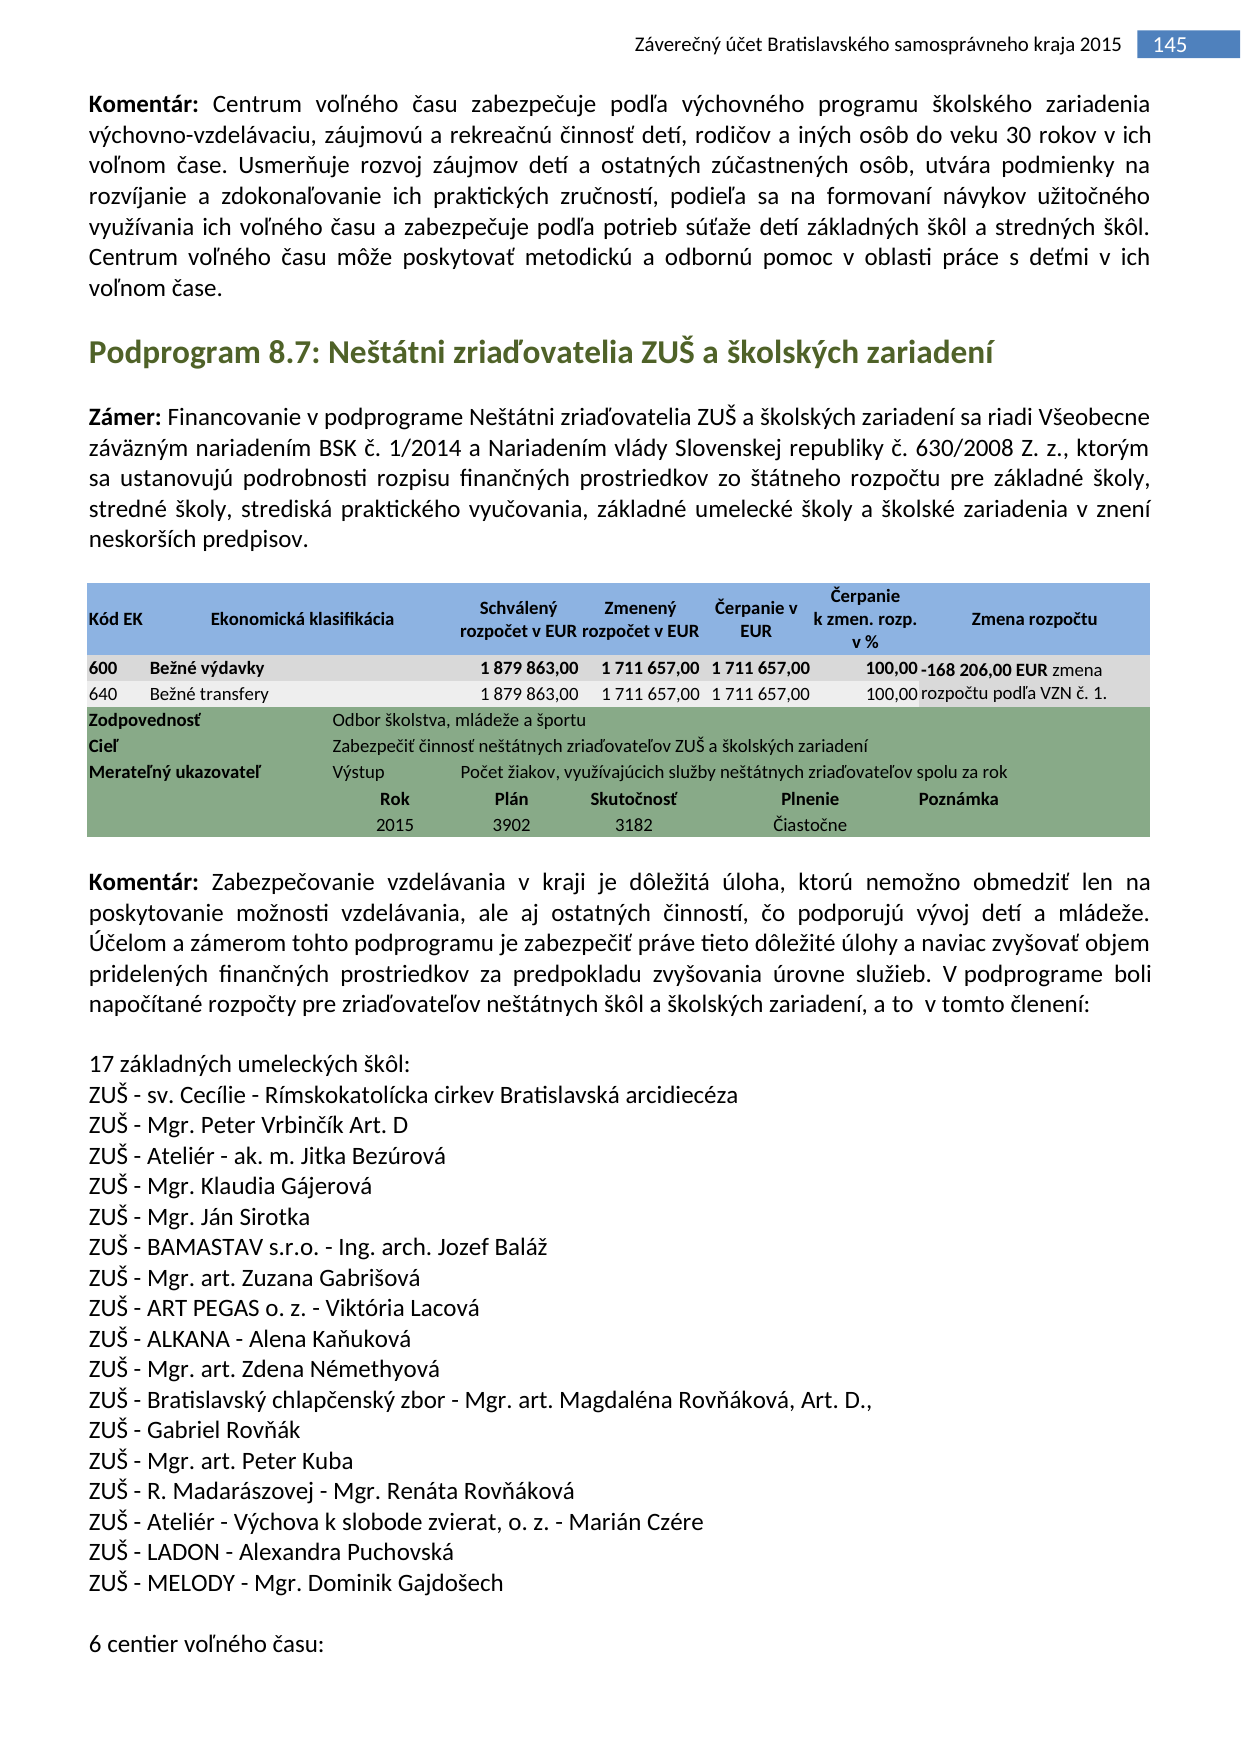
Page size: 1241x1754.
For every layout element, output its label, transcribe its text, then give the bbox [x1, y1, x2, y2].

text Komentár: Zabezpečovanie vzdelávania v kraji je dôležitá úloha, ktorú nemožno obmedziť len na poskytovanie možnosti vzdelávania, ale aj ostatných činností, čo podporujú vývoj detí a mládeže. Účelom a zámerom tohto podprogramu je zabezpečiť práve tieto dôležité úlohy a naviac zvyšovať objem pridelených finančných prostriedkov za predpokladu zvyšovania úrovne služieb. V podprograme boli napočítané rozpočty pre zriaďovateľov neštátnych škôl a školských zariadení, a to v tomto členení: [89, 866, 1152, 1019]
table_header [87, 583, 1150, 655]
text Komentár: Centrum voľného času zabezpečuje podľa výchovného programu školského zariadenia výchovno-vzdelávaciu, záujmovú a rekreačnú činnosť detí, rodičov a iných osôb do veku 30 rokov v ich voľnom čase. Usmerňuje rozvoj záujmov detí a ostatných zúčastnených osôb, utvára podmienky na rozvíjanie a zdokonaľovanie ich praktických zručností, podieľa sa na formovaní návykov užitočného využívania ich voľného času a zabezpečuje podľa potrieb súťaže detí základných škôl a stredných škôl. Centrum voľného času môže poskytovať metodickú a odbornú pomoc v oblasti práce s deťmi v ich voľnom čase. [89, 89, 1152, 302]
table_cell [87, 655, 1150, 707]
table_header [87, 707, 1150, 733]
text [89, 1048, 1152, 1659]
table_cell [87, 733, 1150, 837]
text Podprogram 8.7: Neštátni zriaďovatelia ZUŠ a školských zariadení [89, 331, 1152, 372]
text Zámer: Financovanie v podprograme Neštátni zriaďovatelia ZUŠ a školských zariadení sa riadi Všeobecne záväzným nariadením BSK č. 1/2014 a Nariadením vlády Slovenskej republiky č. 630/2008 Z. z., ktorým sa ustanovujú podrobnosti rozpisu finančných prostriedkov zo štátneho rozpočtu pre základné školy, stredné školy, strediská praktického vyučovania, základné umelecké školy a školské zariadenia v znení neskorších predpisov. [89, 401, 1152, 554]
